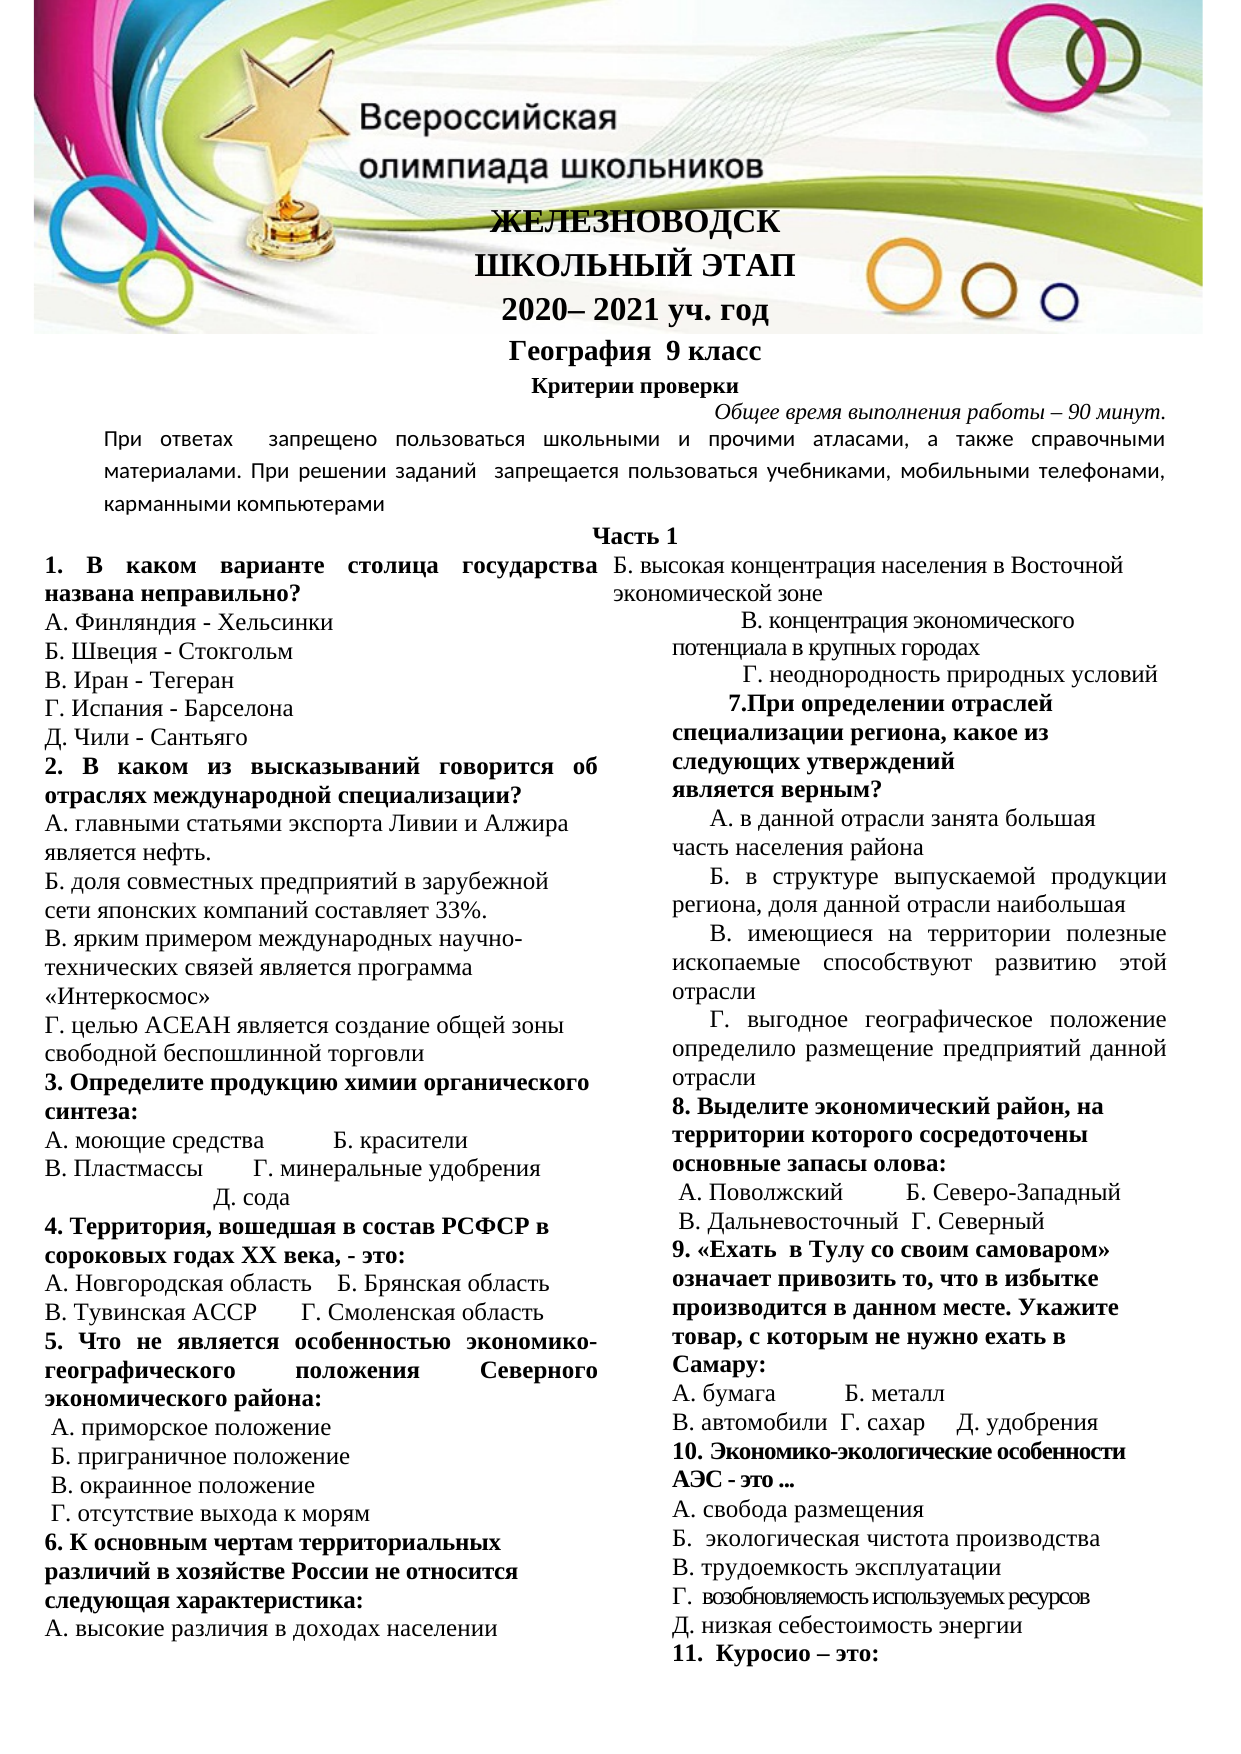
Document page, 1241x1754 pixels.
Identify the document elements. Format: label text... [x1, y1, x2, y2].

text А. бумага Б. металл [672, 1378, 1167, 1407]
text А. главными статьями экспорта Ливии и Алжира является нефть. [44, 808, 598, 866]
text Г. Испания - Барселона [44, 693, 598, 722]
text 6. К основным чертам территориальных различий в хозяйстве России не относится следующая характеристика: [44, 1527, 598, 1613]
text А. Поволжский Б. Северо-Западный [672, 1177, 1167, 1206]
text Общее время выполнения работы – 90 минут. [103, 398, 1167, 424]
text А. Новгородская область Б. Брянская область [44, 1268, 598, 1297]
text В. Иран - Тегеран [26, 665, 598, 693]
text В. автомобили Г. сахар Д. удобрения [672, 1407, 1167, 1436]
text В. Пластмассы Г. минеральные удобрения Д. сода [44, 1153, 598, 1211]
text 9. «Ехать в Тулу со своим самоваром» означает привозить то, что в избытке производится в данном месте. Укажите товар, с которым не нужно ехать в Самару: [672, 1234, 1167, 1378]
text При ответах запрещено пользоваться школьными и прочими атласами, а также справочными материалами. При решении заданий запрещается пользоваться учебниками, мобильными телефонами, карманными компьютерами [103, 424, 1167, 517]
text Г. целью АСЕАН является создание общей зоны свободной беспошлинной торговли [44, 1010, 598, 1067]
text ЖЕЛЕЗНОВОДСК [103, 201, 1167, 239]
text Д. Чили - Сантьяго [44, 722, 598, 751]
text 2020– 2021 уч. год [103, 289, 1167, 327]
text 3. Определите продукцию химии органического синтеза: [44, 1067, 598, 1125]
text 11. Куросио – это: [672, 1638, 1167, 1667]
text География 9 класс [103, 333, 1167, 367]
text А. в данной отрасли занята большая [672, 803, 1240, 832]
text 5. Что не является особенностью экономико-географического положения Северного экономического района: [44, 1326, 598, 1412]
text В. концентрация экономического потенциала в крупных городах Г. неоднородность природных условий [672, 607, 1167, 688]
text Часть 1 [103, 521, 1167, 550]
text 1. В каком варианте столица государства названа неправильно? [44, 550, 598, 607]
text Б. Швеция - Стокгольм [44, 636, 598, 665]
text Г. выгодное географическое положение определило размещение предприятий данной отрасли [672, 1004, 1167, 1091]
text В. имеющиеся на территории полезные ископаемые способствуют развитию этой отрасли [672, 918, 1167, 1004]
text 10. Экономико-экологические особенности АЭС - это ... [672, 1436, 1167, 1493]
text Б. экологическая чистота производства [672, 1527, 1137, 1551]
text В. Дальневосточный Г. Северный [672, 1206, 1167, 1234]
text А. высокие различия в доходах населении [44, 1613, 598, 1642]
text Б. в структуре выпускаемой продукции региона, доля данной отрасли наибольшая [672, 861, 1167, 918]
text 2. В каком из высказываний говорится об отраслях международной специализации? [44, 751, 598, 808]
text Критерии проверки [103, 372, 1167, 398]
text Б. доля совместных предприятий в зарубежной сети японских компаний составляет 33%. [44, 866, 598, 923]
text А. моющие средства Б. красители [44, 1125, 598, 1153]
text В. ярким примером международных научно-технических связей является программа «Интеркосмос» [44, 923, 598, 1010]
picture [33, 0, 1203, 334]
text А. свобода размещения [672, 1498, 1137, 1522]
text Б. высокая концентрация населения в Восточной экономической зоне [635, 550, 1167, 607]
text является верным? [672, 774, 1167, 803]
text 8. Выделите экономический район, на территории которого сосредоточены основные запасы олова: [672, 1091, 1167, 1177]
text 7.При определении отраслей специализации региона, какое из следующих утверждений [672, 688, 1167, 774]
text часть населения района [672, 832, 1240, 861]
text Г. возобновляемость используемых ресурсов [672, 1585, 1137, 1609]
text В. окраинное положение [44, 1470, 598, 1498]
text Б. приграничное положение [44, 1441, 598, 1470]
text В. Тувинская АССР Г. Смоленская область [44, 1297, 598, 1326]
text Г. отсутствие выхода к морям [44, 1498, 598, 1527]
text А. приморское положение [44, 1412, 598, 1441]
text Д. низкая себестоимость энергии [672, 1614, 1137, 1638]
text ШКОЛЬНЫЙ ЭТАП [103, 245, 1167, 283]
text А. Финляндия - Хельсинки [44, 607, 598, 636]
text 4. Территория, вошедшая в состав РСФСР в сороковых годах XX века, - это: [44, 1211, 598, 1268]
text В. трудоемкость эксплуатации [672, 1556, 1137, 1580]
